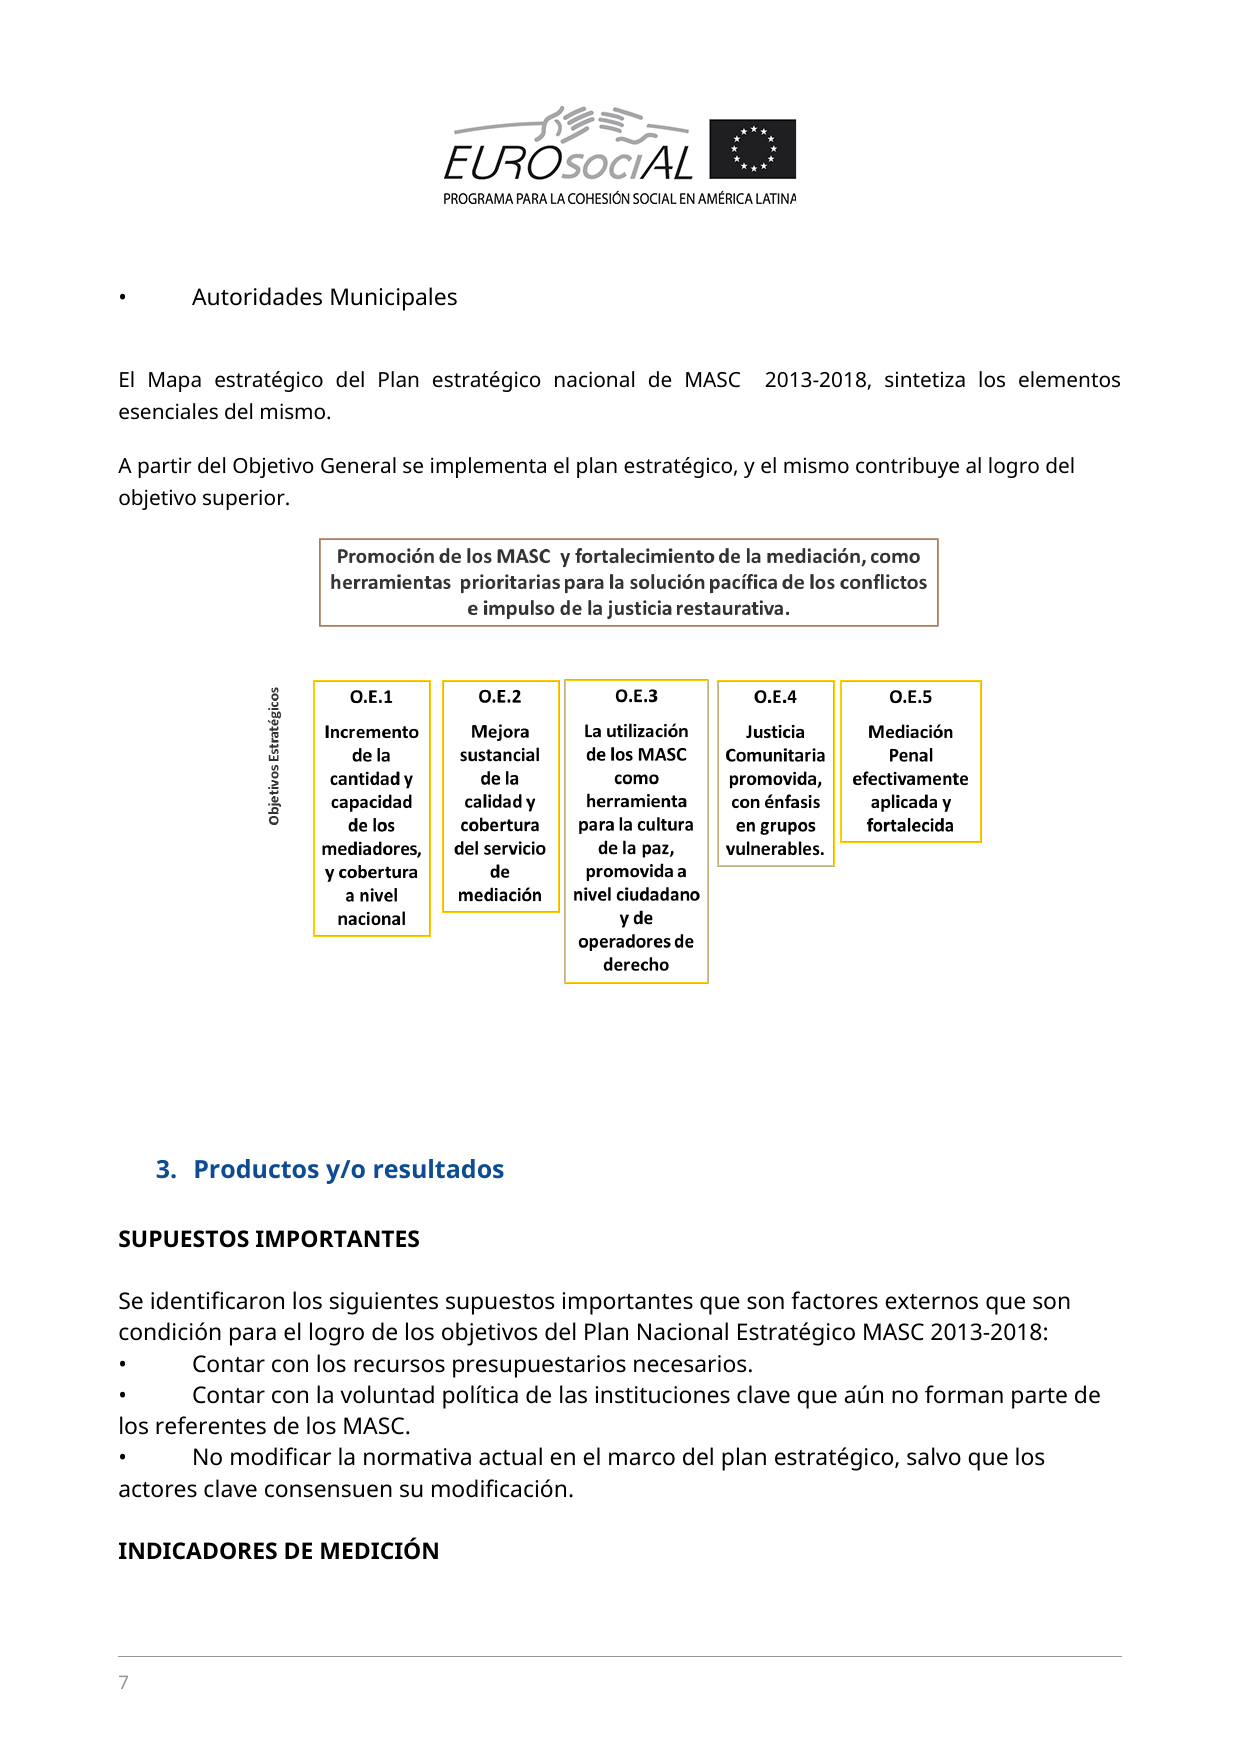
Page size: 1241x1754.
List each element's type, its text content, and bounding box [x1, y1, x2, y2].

list Productos y/o resultados [156, 1152, 1122, 1186]
text • No modificar la normativa actual en el marco del plan estratégico, salvo que los actores clave consensuen su modificación. [118, 1441, 1122, 1504]
text • Contar con la voluntad política de las instituciones clave que aún no forman parte de los referentes de los MASC. [118, 1379, 1122, 1441]
text INDICADORES DE MEDICIÓN [118, 1535, 1122, 1566]
text El Mapa estratégico del Plan estratégico nacional de MASC 2013-2018, sintetiza los elementos esenciales del mismo. [118, 365, 1122, 426]
picture [444, 106, 797, 204]
text Se identificaron los siguientes supuestos importantes que son factores externos que son condición para el logro de los objetivos del Plan Nacional Estratégico MASC 2013-2018: [118, 1285, 1122, 1347]
text A partir del Objetivo General se implementa el plan estratégico, y el mismo contribuye al logro del objetivo superior. [118, 451, 1122, 512]
text • Autoridades Municipales [118, 281, 1122, 312]
picture [256, 537, 984, 988]
text SUPUESTOS IMPORTANTES [118, 1222, 1122, 1254]
text • Contar con los recursos presupuestarios necesarios. [118, 1347, 1122, 1379]
